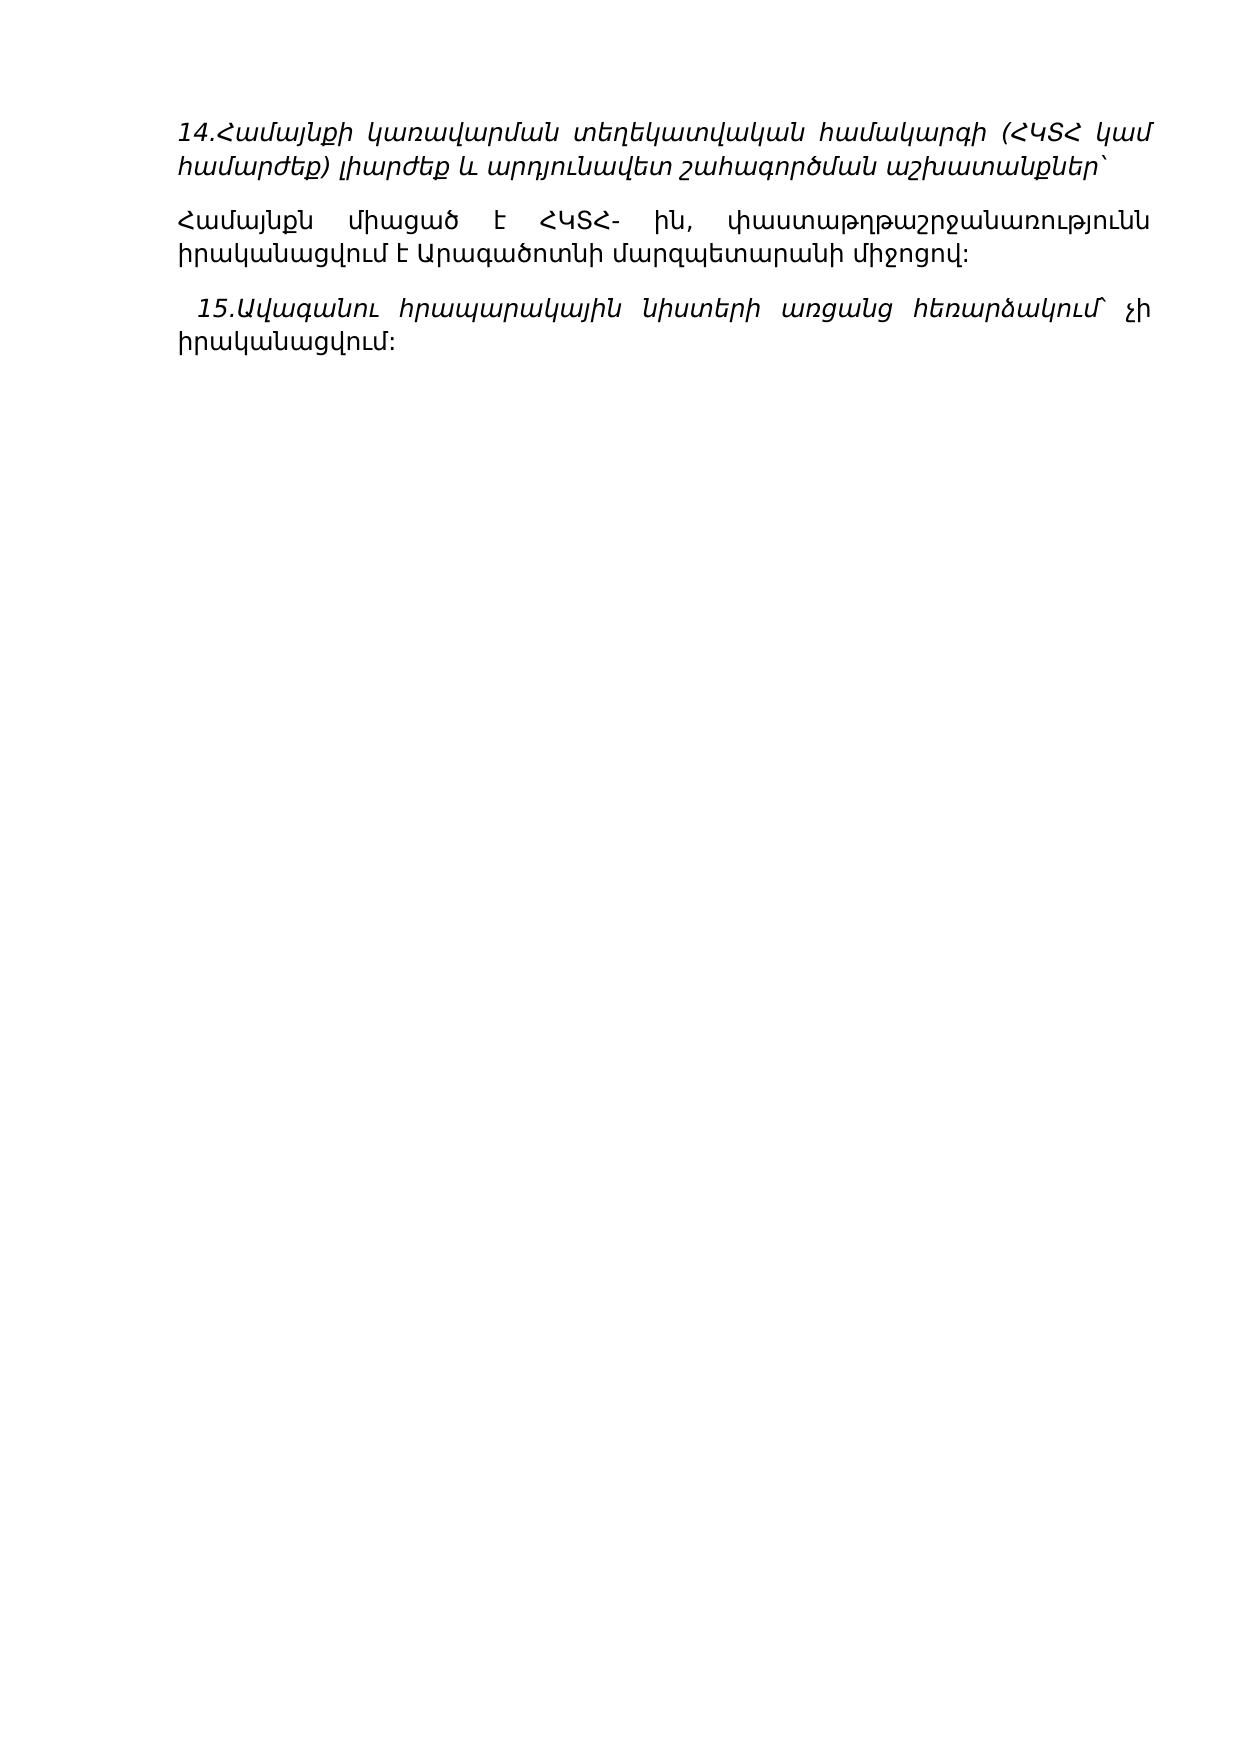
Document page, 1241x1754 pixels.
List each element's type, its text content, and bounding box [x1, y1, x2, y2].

text 14.Համայնքի կառավարման տեղեկատվական համակարգի (ՀԿՏՀ կամ համարժեք) լիարժեք և արդյունավետ շահագործման աշխատանքներ՝ [177, 118, 1152, 181]
text Համայնքն միացած է ՀԿՏՀ- ին, փաստաթղթաշրջանառությունն իրականացվում է Արագածոտնի մարզպետարանի միջոցով: [177, 206, 1152, 269]
text 15.Ավագանու հրապարակային նիստերի առցանց հեռարձակում՝ չի իրականացվում: [177, 294, 1152, 357]
